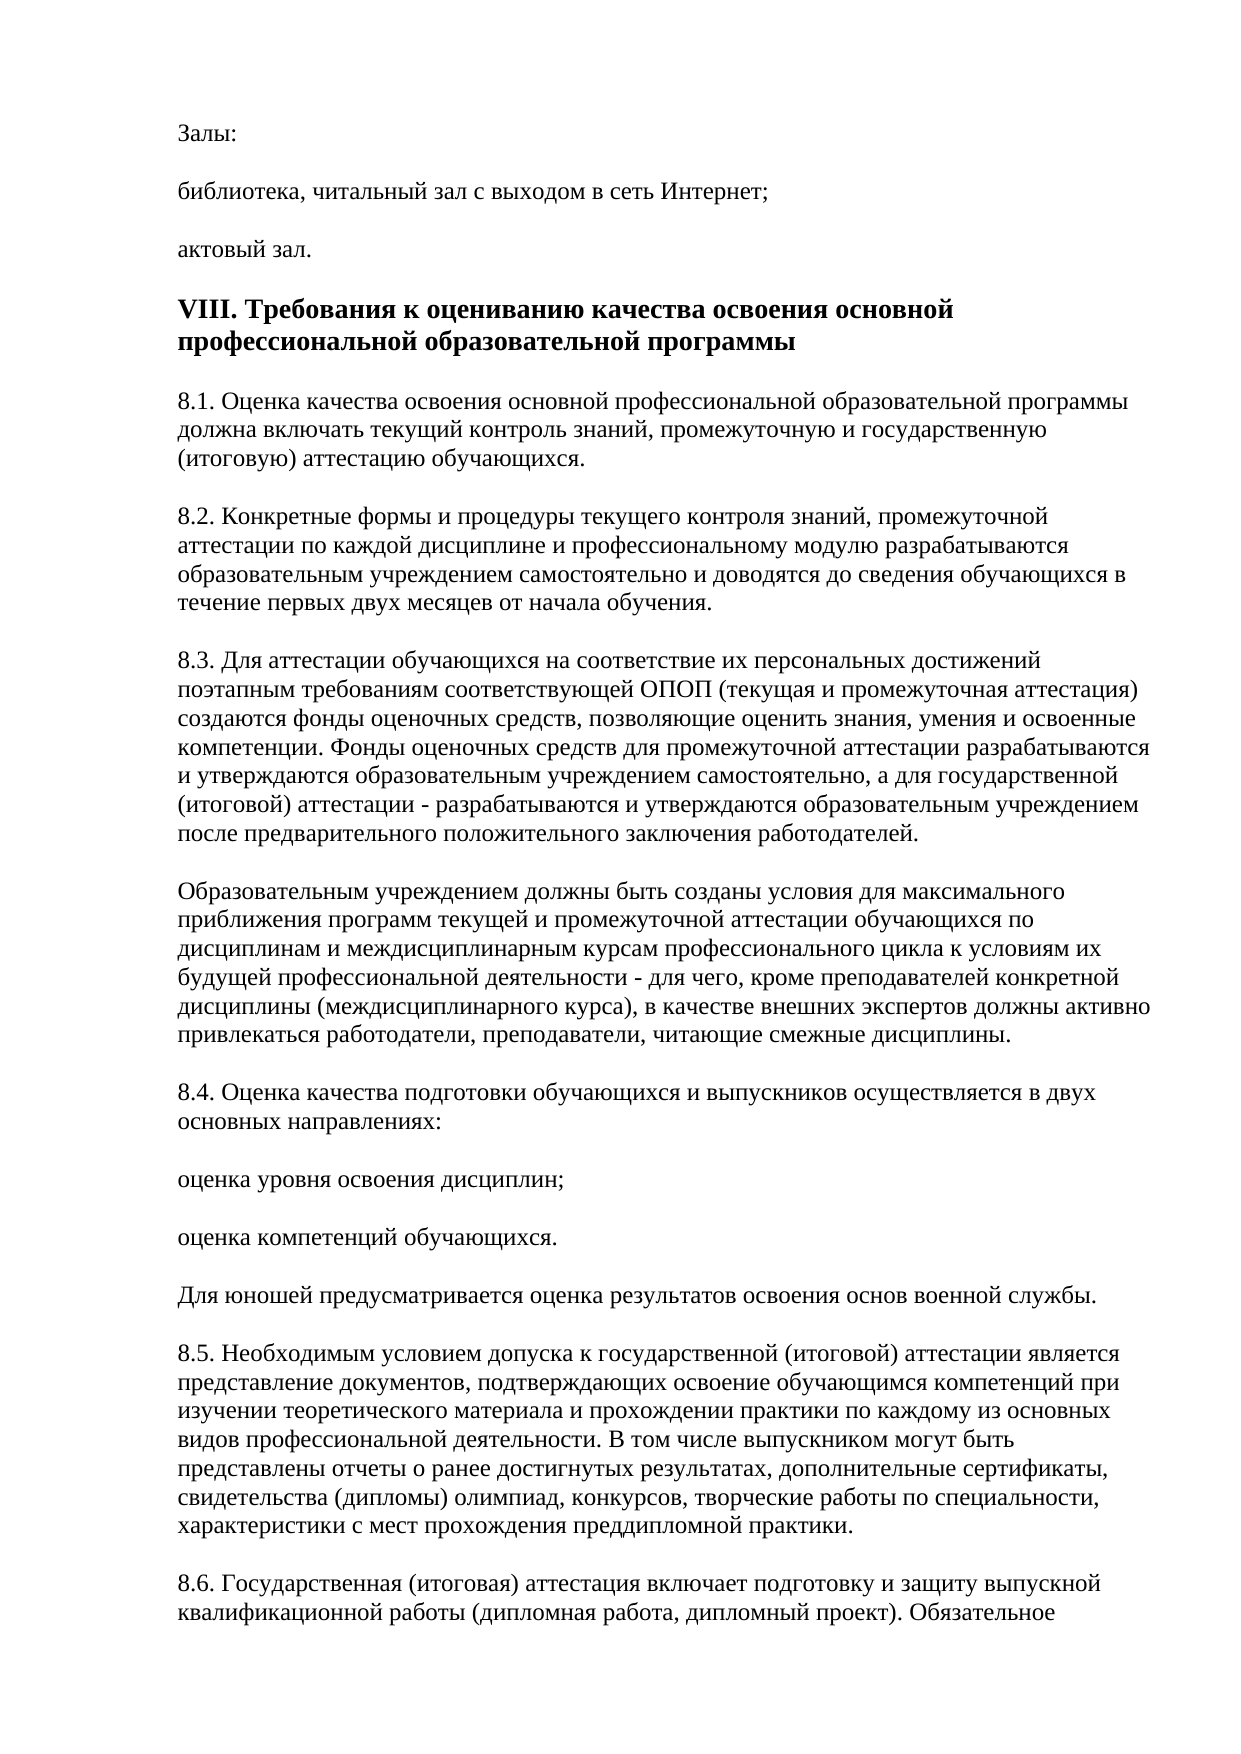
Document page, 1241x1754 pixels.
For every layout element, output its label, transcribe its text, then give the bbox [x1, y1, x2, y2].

text 8.5. Необходимым условием допуска к государственной (итоговой) аттестации является представление документов, подтверждающих освоение обучающимся компетенций при изучении теоретического материала и прохождении практики по каждому из основных видов профессиональной деятельности. В том числе выпускником могут быть представлены отчеты о ранее достигнутых результатах, дополнительные сертификаты, свидетельства (дипломы) олимпиад, конкурсов, творческие работы по специальности, характеристики с мест прохождения преддипломной практики. [177, 1338, 1152, 1539]
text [177, 1568, 1152, 1626]
text оценка компетенций обучающихся. [177, 1222, 1152, 1251]
text 8.2. Конкретные формы и процедуры текущего контроля знаний, промежуточной аттестации по каждой дисциплине и профессиональному модулю разрабатываются образовательным учреждением самостоятельно и доводятся до сведения обучающихся в течение первых двух месяцев от начала обучения. [177, 501, 1152, 616]
text 8.1. Оценка качества освоения основной профессиональной образовательной программы должна включать текущий контроль знаний, промежуточную и государственную (итоговую) аттестацию обучающихся. [177, 386, 1152, 472]
text Для юношей предусматривается оценка результатов освоения основ военной службы. [177, 1280, 1152, 1309]
text библиотека, читальный зал с выходом в сеть Интернет; [177, 176, 1152, 205]
text 8.4. Оценка качества подготовки обучающихся и выпускников осуществляется в двух основных направлениях: [177, 1077, 1152, 1135]
text Образовательным учреждением должны быть созданы условия для максимального приближения программ текущей и промежуточной аттестации обучающихся по дисциплинам и междисциплинарным курсам профессионального цикла к условиям их будущей профессиональной деятельности - для чего, кроме преподавателей конкретной дисциплины (междисциплинарного курса), в качестве внешних экспертов должны активно привлекаться работодатели, преподаватели, читающие смежные дисциплины. [177, 876, 1152, 1048]
text 8.3. Для аттестации обучающихся на соответствие их персональных достижений поэтапным требованиям соответствующей ОПОП (текущая и промежуточная аттестация) создаются фонды оценочных средств, позволяющие оценить знания, умения и освоенные компетенции. Фонды оценочных средств для промежуточной аттестации разрабатываются и утверждаются образовательным учреждением самостоятельно, а для государственной (итоговой) аттестации - разрабатываются и утверждаются образовательным учреждением после предварительного положительного заключения работодателей. [177, 645, 1152, 847]
text оценка уровня освоения дисциплин; [177, 1164, 1152, 1193]
text Залы: [177, 118, 1152, 147]
text актовый зал. [177, 234, 1152, 263]
text VIII. Требования к оцениванию качества освоения основной профессиональной образовательной программы [177, 292, 1152, 357]
